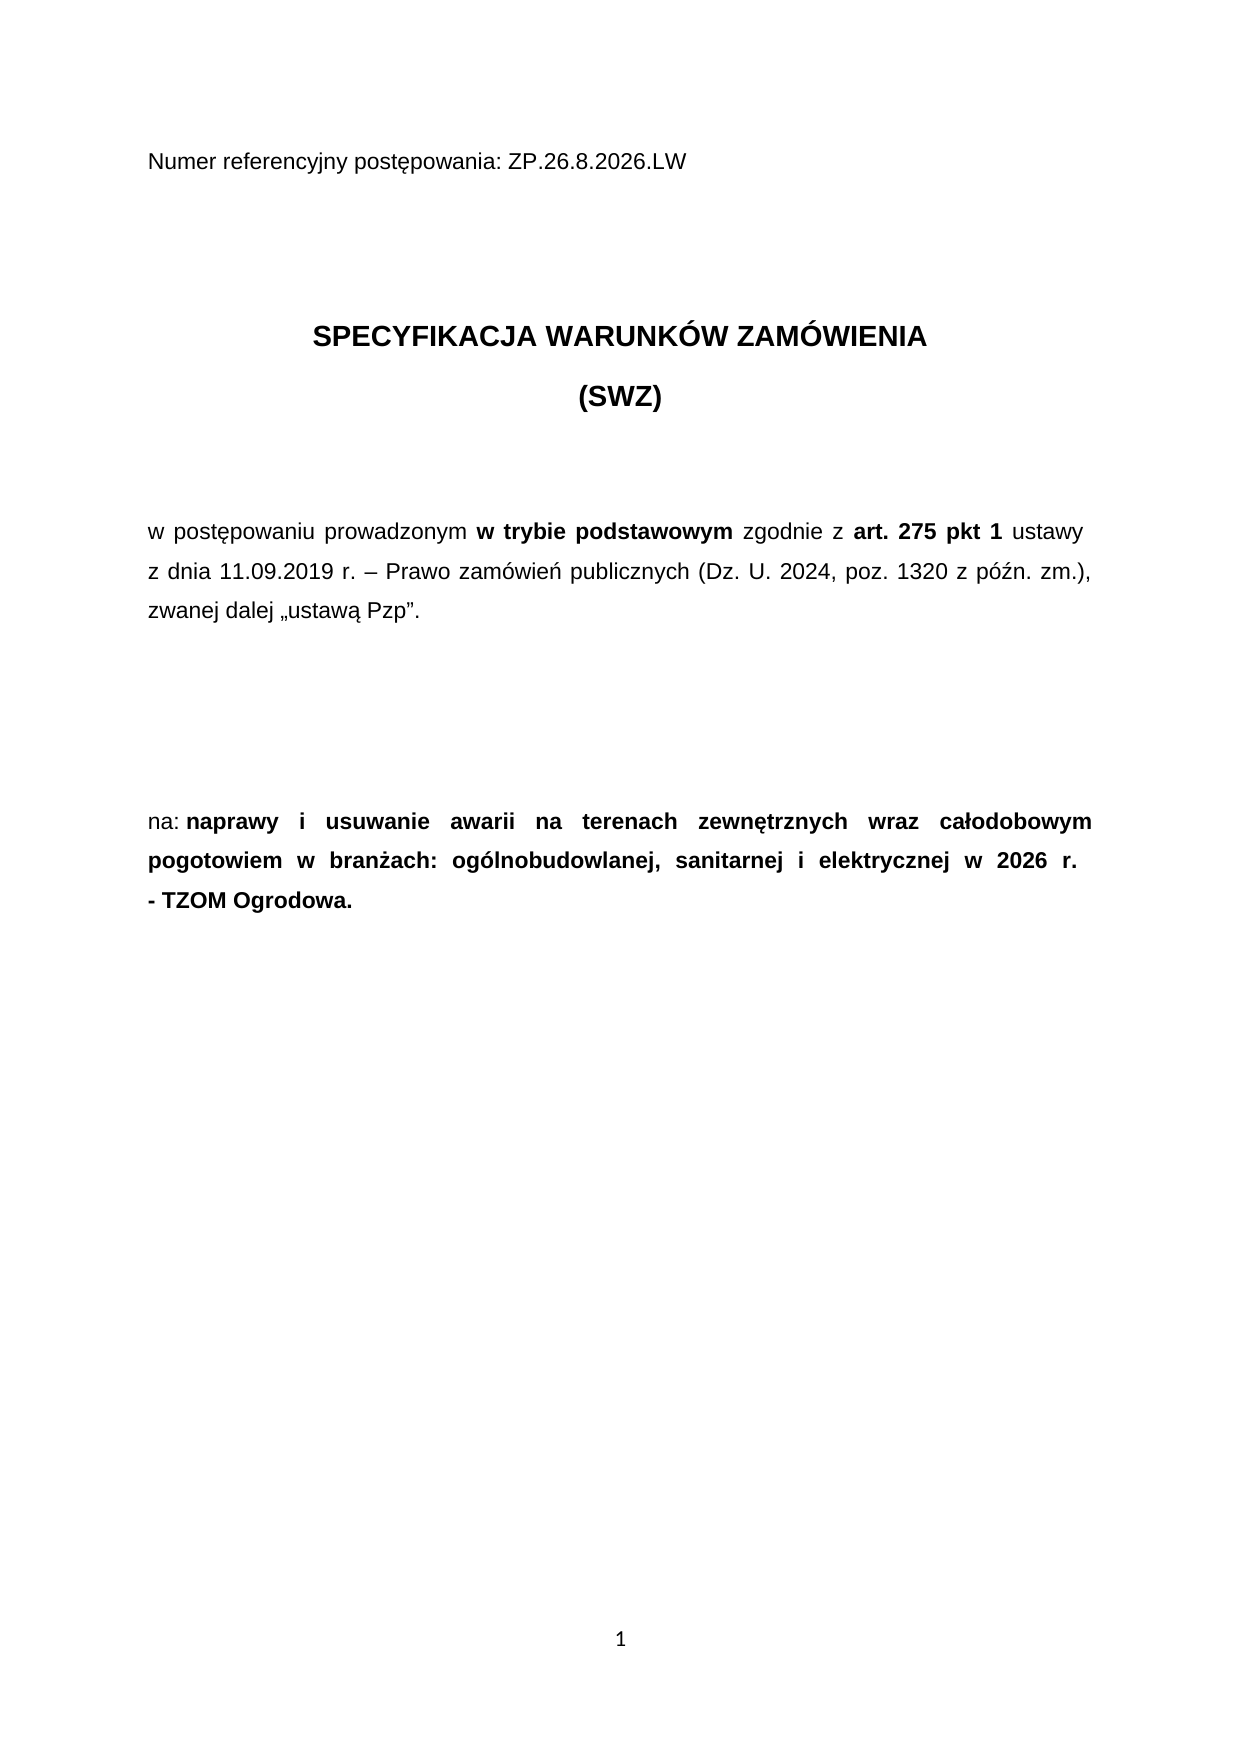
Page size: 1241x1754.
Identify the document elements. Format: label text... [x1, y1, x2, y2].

text Numer referencyjny postępowania: ZP.26.8.2026.LW [148, 148, 1093, 174]
text SPECYFIKACJA WARUNKÓW ZAMÓWIENIA [148, 319, 1093, 353]
text na: naprawy i usuwanie awarii na terenach zewnętrznych wraz całodobowym pogotowiem w branżach: ogólnobudowlanej, sanitarnej i elektrycznej w 2026 r. - TZOM Ogrodowa. [148, 808, 1093, 913]
text w postępowaniu prowadzonym w trybie podstawowym zgodnie z art. 275 pkt 1 ustawy z dnia 11.09.2019 r. – Prawo zamówień publicznych (Dz. U. 2024, poz. 1320 z późn. zm.), zwanej dalej „ustawą Pzp”. [148, 518, 1093, 624]
text (SWZ) [148, 379, 1093, 413]
